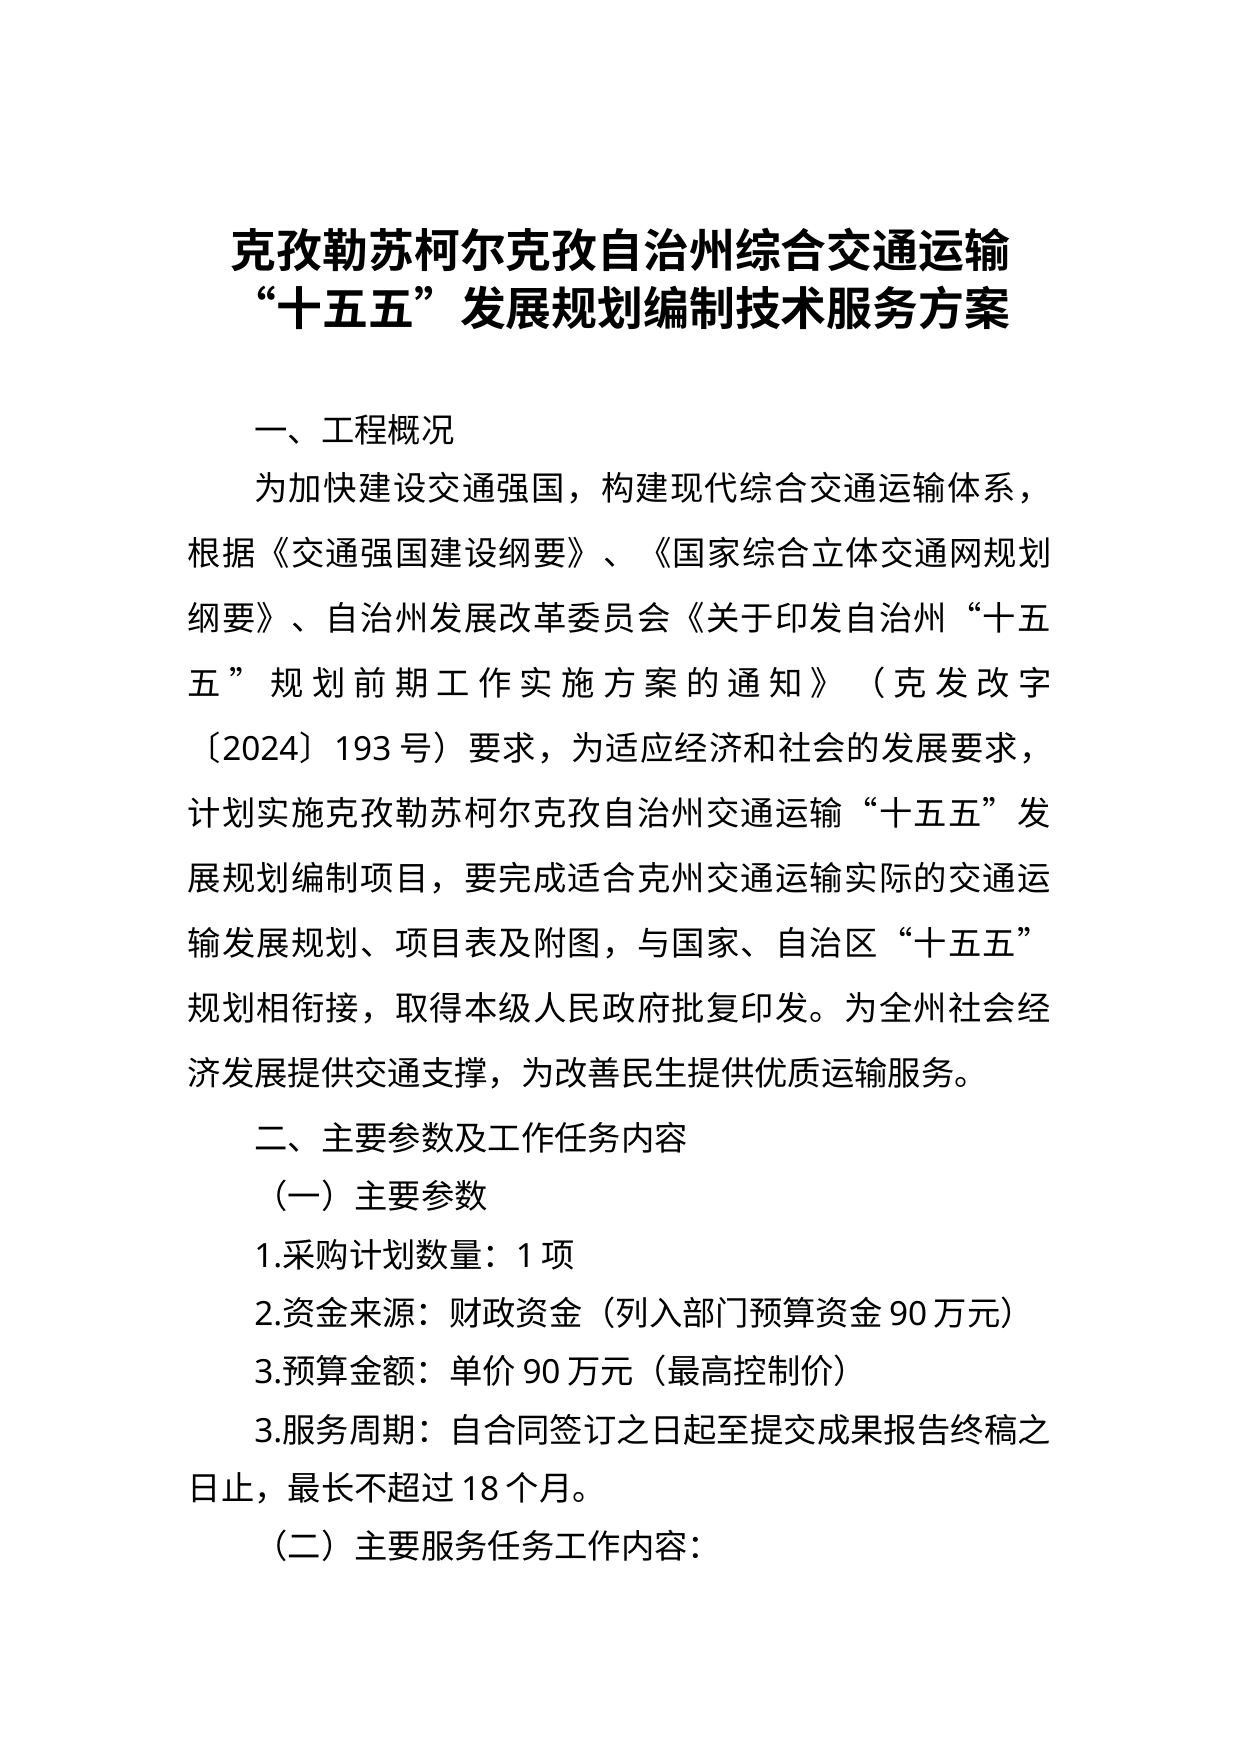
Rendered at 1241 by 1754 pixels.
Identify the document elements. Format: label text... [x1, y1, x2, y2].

text 二、主要参数及工作任务内容 [187, 1104, 1053, 1162]
text 1.采购计划数量：1项 [187, 1220, 1053, 1279]
text 3.预算金额：单价90万元（最高控制价） [187, 1337, 1053, 1395]
text “十五五”发展规划编制技术服务方案 [187, 279, 1053, 337]
text 克孜勒苏柯尔克孜自治州综合交通运输 [187, 220, 1053, 279]
text 2.资金来源：财政资金（列入部门预算资金90万元） [187, 1279, 1053, 1337]
text 3.服务周期：自合同签订之日起至提交成果报告终稿之日止，最长不超过18个月。 [187, 1395, 1053, 1512]
text （一）主要参数 [187, 1162, 1053, 1220]
text 一、工程概况 [187, 395, 1053, 454]
text （二）主要服务任务工作内容： [187, 1512, 1053, 1570]
text 为加快建设交通强国，构建现代综合交通运输体系，根据《交通强国建设纲要》、《国家综合立体交通网规划纲要》、自治州发展改革委员会《关于印发自治州“十五五”规划前期工作实施方案的通知》（克发改字〔2024〕193号）要求，为适应经济和社会的发展要求，计划实施克孜勒苏柯尔克孜自治州交通运输“十五五”发展规划编制项目，要完成适合克州交通运输实际的交通运输发展规划、项目表及附图，与国家、自治区“十五五”规划相衔接，取得本级人民政府批复印发。为全州社会经济发展提供交通支撑，为改善民生提供优质运输服务。 [187, 454, 1053, 1104]
